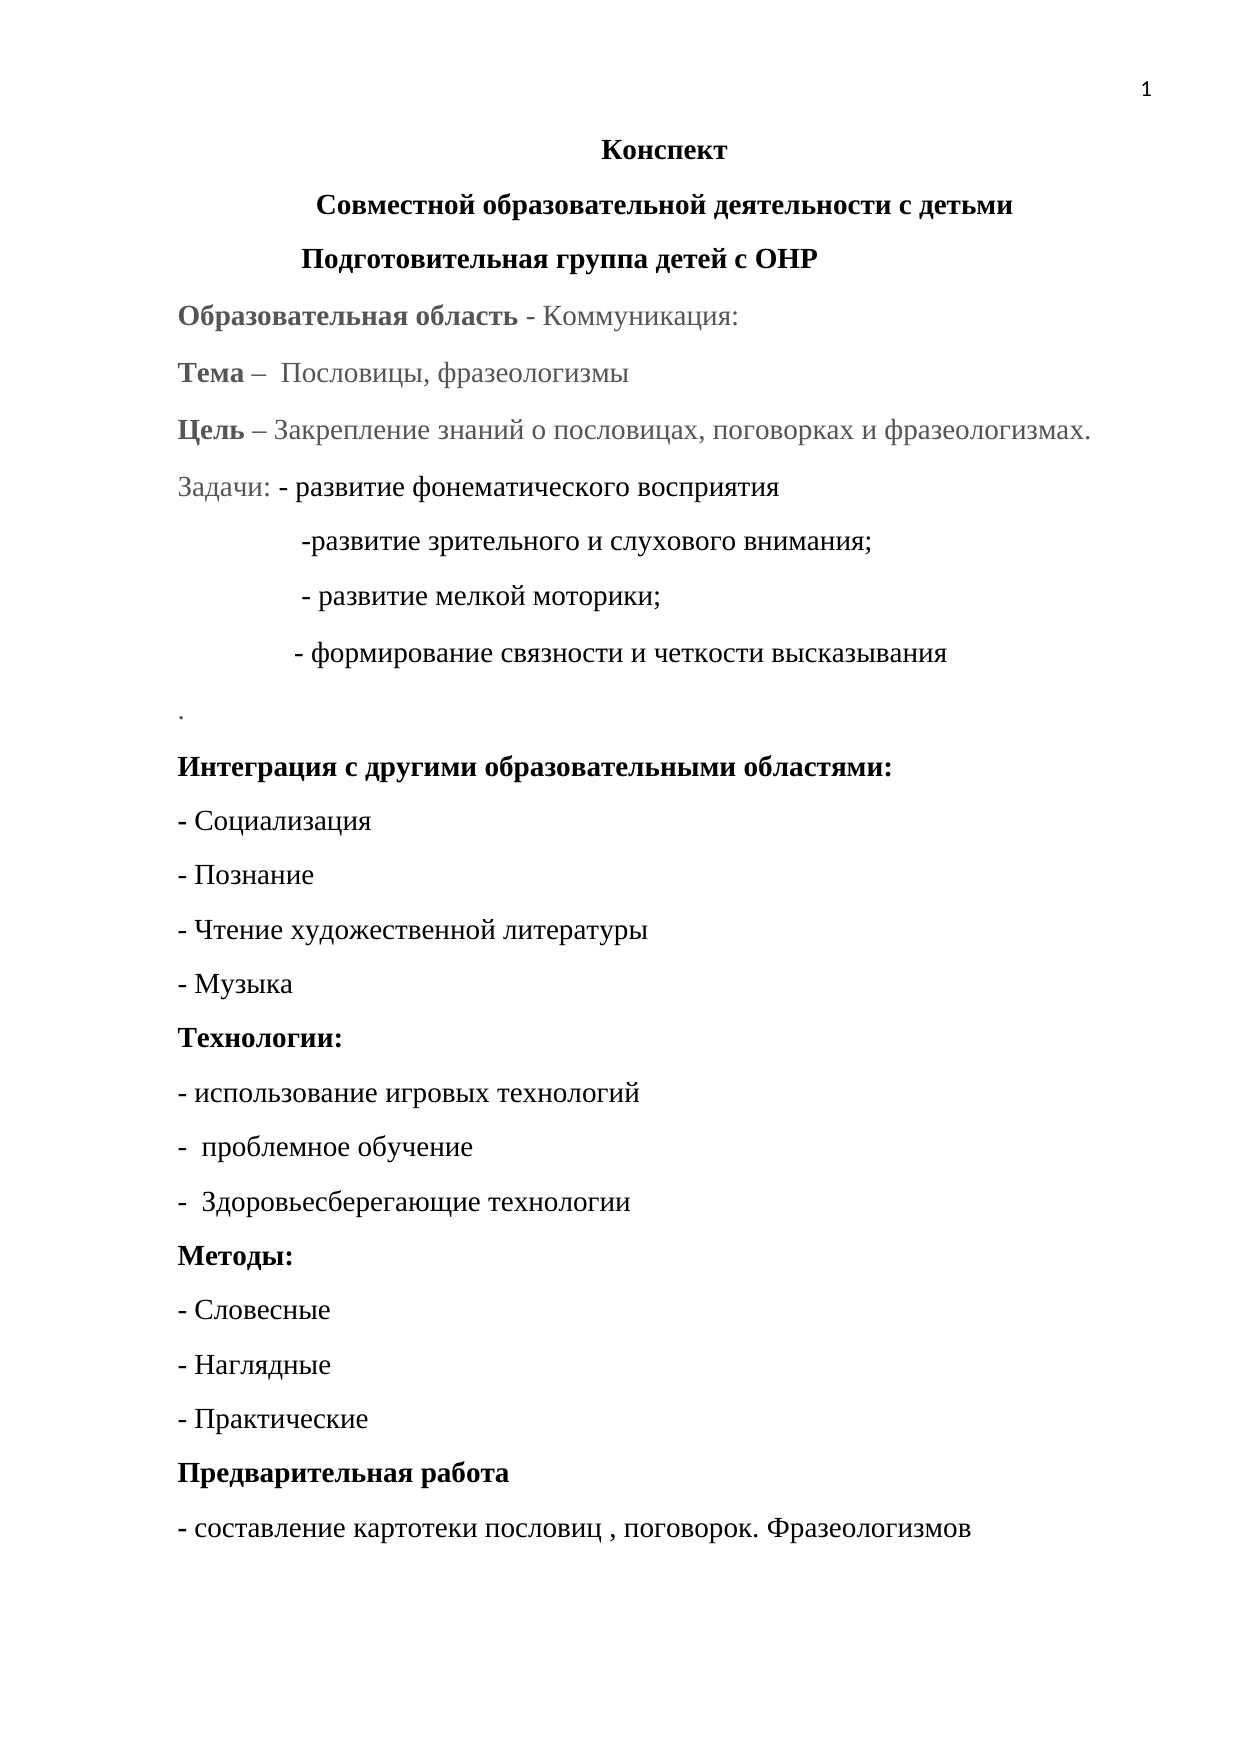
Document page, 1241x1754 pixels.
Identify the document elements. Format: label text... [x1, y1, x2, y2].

text Задачи: - развитие фонематического восприятия [177, 469, 1152, 503]
text -развитие зрительного и слухового внимания; [177, 523, 1152, 557]
text Тема – Пословицы, фразеологизмы [177, 355, 1152, 389]
text - Социализация [177, 803, 1152, 837]
text - Здоровьесберегающие технологии [177, 1184, 1152, 1217]
text . [177, 692, 1152, 725]
text Подготовительная группа детей с ОНР [177, 241, 1152, 275]
text - Практические [177, 1401, 1152, 1435]
text Интеграция с другими образовательными областями: [177, 749, 1152, 782]
text - использование игровых технологий [177, 1075, 1152, 1108]
text - Познание [177, 857, 1152, 891]
text - Чтение художественной литературы [177, 912, 1152, 945]
text - составление картотеки пословиц , поговорок. Фразеологизмов [177, 1510, 1152, 1543]
text Совместной образовательной деятельности с детьми [177, 187, 1152, 220]
text - Музыка [177, 966, 1152, 1000]
text Цель – Закрепление знаний о пословицах, поговорках и фразеологизмах. [177, 412, 1152, 446]
text - развитие мелкой моторики; [177, 578, 1152, 611]
text Конспект [177, 132, 1152, 166]
text - Словесные [177, 1292, 1152, 1326]
text - проблемное обучение [177, 1129, 1152, 1163]
text Технологии: [177, 1021, 1152, 1054]
text Методы: [177, 1238, 1152, 1272]
text Образовательная область - Коммуникация: [177, 298, 1152, 332]
text - Наглядные [177, 1347, 1152, 1380]
text - формирование связности и четкости высказывания [177, 635, 1152, 668]
text Предварительная работа [177, 1456, 1152, 1489]
